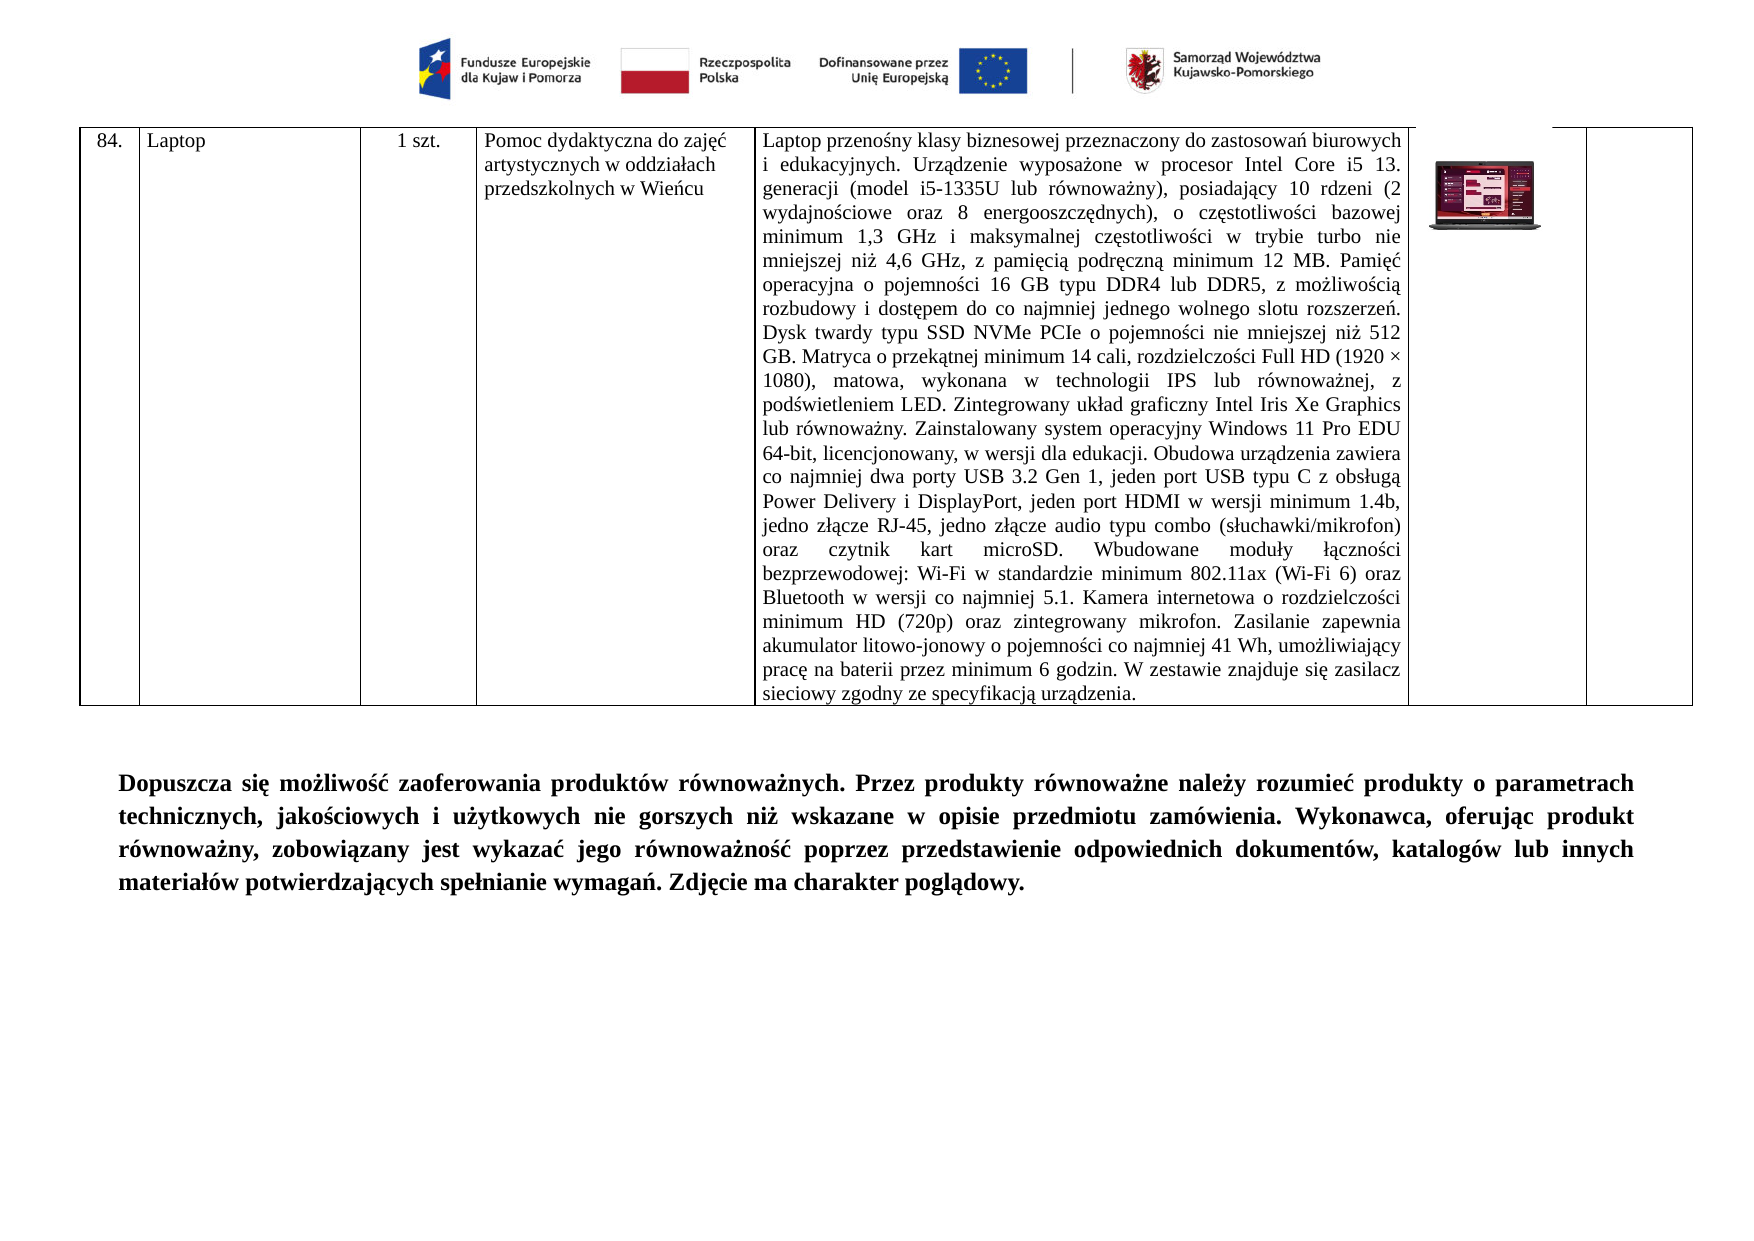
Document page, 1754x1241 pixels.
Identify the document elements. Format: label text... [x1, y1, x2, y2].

picture [404, 25, 1350, 114]
table_cell Laptop [140, 128, 360, 705]
picture [1416, 127, 1553, 263]
table_cell Laptop przenośny klasy biznesowej przeznaczony do zastosowań biurowych i edukacyjnych. Urządzenie wyposażone w procesor Intel Core i5 13. generacji (model i5-1335U lub równoważny), posiadający 10 rdzeni (2 wydajnościowe oraz 8 energooszczędnych), o częstotliwości bazowej minimum 1,3 GHz i maksymalnej częstotliwości w trybie turbo nie mniejszej niż 4,6 GHz, z pamięcią podręczną minimum 12 MB. Pamięć operacyjna o pojemności 16 GB typu DDR4 lub DDR5, z możliwością rozbudowy i dostępem do co najmniej jednego wolnego slotu rozszerzeń. Dysk twardy typu SSD NVMe PCIe o pojemności nie mniejszej niż 512 GB. Matryca o przekątnej minimum 14 cali, rozdzielczości Full HD (1920 × 1080), matowa, wykonana w technologii IPS lub równoważnej, z podświetleniem LED. Zintegrowany układ graficzny Intel Iris Xe Graphics lub równoważny. Zainstalowany system operacyjny Windows 11 Pro EDU 64-bit, licencjonowany, w wersji dla edukacji. Obudowa urządzenia zawiera co najmniej dwa porty USB 3.2 Gen 1, jeden port USB typu C z obsługą Power Delivery i DisplayPort, jeden port HDMI w wersji minimum 1.4b, jedno złącze RJ-45, jedno złącze audio typu combo (słuchawki/mikrofon) oraz czytnik kart microSD. Wbudowane moduły łączności bezprzewodowej: Wi-Fi w standardzie minimum 802.11ax (Wi-Fi 6) oraz Bluetooth w wersji co najmniej 5.1. Kamera internetowa o rozdzielczości minimum HD (720p) oraz zintegrowany mikrofon. Zasilanie zapewnia akumulator litowo-jonowy o pojemności co najmniej 41 Wh, umożliwiający pracę na baterii przez minimum 6 godzin. W zestawie znajduje się zasilacz sieciowy zgodny ze specyfikacją urządzenia. [756, 128, 1408, 705]
table_cell 84. [81, 128, 139, 705]
table_cell [1587, 128, 1692, 705]
table_cell [1409, 128, 1586, 705]
text Dopuszcza się możliwość zaoferowania produktów równoważnych. Przez produkty równoważne należy rozumieć produkty o parametrach technicznych, jakościowych i użytkowych nie gorszych niż wskazane w opisie przedmiotu zamówienia. Wykonawca, oferując produkt równoważny, zobowiązany jest wykazać jego równoważność poprzez przedstawienie odpowiednich dokumentów, katalogów lub innych materiałów potwierdzających spełnianie wymagań. Zdjęcie ma charakter poglądowy. [118, 735, 1636, 896]
table_cell Pomoc dydaktyczna do zajęć artystycznych w oddziałach przedszkolnych w Wieńcu [477, 128, 754, 705]
table_cell 1 szt. [361, 128, 476, 705]
